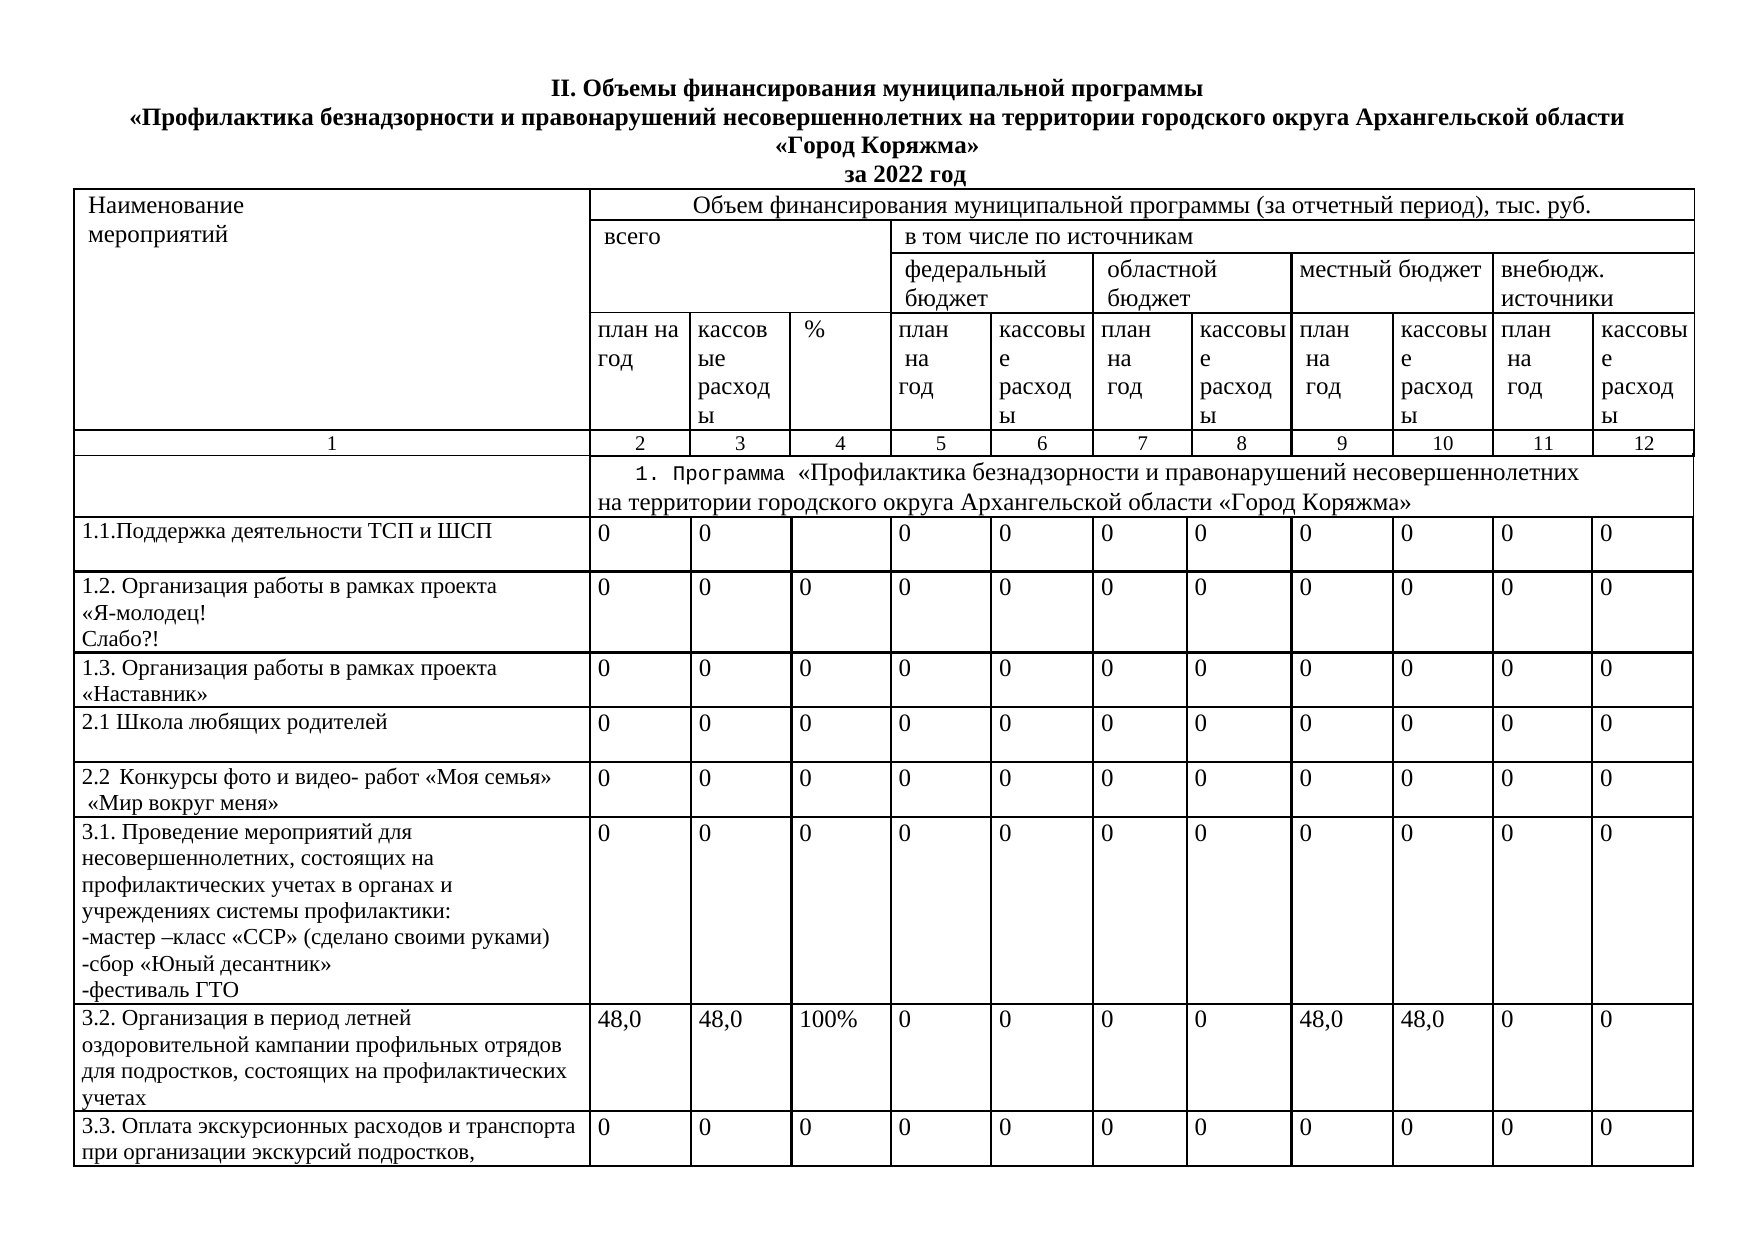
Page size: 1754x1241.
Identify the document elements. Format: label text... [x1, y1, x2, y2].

table_cell план на год [591, 313, 689, 429]
table_cell 8 [1193, 431, 1290, 455]
table_cell план на год [1094, 314, 1191, 429]
table_cell план на год [892, 314, 990, 429]
table_cell 48,0 [1394, 1005, 1492, 1110]
table_cell 0 [1494, 1112, 1591, 1165]
table_cell 0 [1593, 518, 1692, 570]
table_cell кассовые расходы [992, 314, 1092, 429]
text за 2022 год [118, 159, 1636, 188]
table_cell 0 [1593, 654, 1692, 706]
table_cell 0 [793, 654, 890, 706]
table_cell 0 [692, 654, 790, 706]
table_cell 9 [1293, 431, 1392, 455]
table_cell 0 [591, 708, 690, 761]
table_cell 1 [75, 431, 589, 455]
table_cell 0 [1293, 654, 1392, 706]
table_cell 48,0 [1293, 1005, 1392, 1110]
table_cell 0 [1094, 1005, 1186, 1110]
table_cell 0 [892, 654, 990, 706]
table_header Объем финансирования муниципальной программы (за отчетный период), тыс. руб. [591, 190, 1694, 219]
table_cell 1.2. Организация работы в рамках проекта «Я-молодец! Слабо?! [75, 573, 589, 651]
table_cell 0 [591, 763, 690, 816]
table_cell 0 [1293, 818, 1392, 1002]
table_cell 0 [1188, 818, 1290, 1002]
table_cell 0 [591, 818, 690, 1002]
table_cell 4 [791, 431, 890, 455]
table_cell 0 [892, 573, 990, 651]
table_cell 0 [1094, 518, 1186, 570]
table_cell 0 [1593, 708, 1692, 761]
table_cell 12 [1594, 431, 1693, 455]
table_cell 0 [992, 763, 1092, 816]
table_cell 0 [1394, 1112, 1492, 1165]
table_cell 0 [992, 1112, 1092, 1165]
table_cell 3.2. Организация в период летней оздоровительной кампании профильных отрядов для подростков, состоящих на профилактических учетах [75, 1005, 589, 1110]
table_cell Конкурсы фото и видео- работ «Моя семья» «Мир вокруг меня» [75, 763, 589, 816]
table_cell 0 [1593, 1005, 1692, 1110]
text «Профилактика безнадзорности и правонарушений несовершеннолетних на территории городского округа Архангельской области «Город Коряжма» [118, 102, 1636, 159]
table_cell 0 [591, 1112, 690, 1165]
table_cell 0 [1094, 818, 1186, 1002]
table_cell 0 [892, 763, 990, 816]
table_cell всего [591, 221, 890, 312]
table_cell 0 [1394, 518, 1492, 570]
table_cell 2 [591, 431, 689, 455]
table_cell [75, 1112, 589, 1165]
table_cell план на год [1293, 314, 1392, 429]
table_cell 0 [1394, 818, 1492, 1002]
table_cell 0 [692, 518, 790, 570]
table_cell 0 [692, 708, 790, 761]
table_cell 0 [1494, 763, 1591, 816]
table_cell 0 [793, 708, 890, 761]
table_cell 0 [992, 654, 1092, 706]
table_cell 0 [1188, 573, 1290, 651]
table_cell 0 [892, 518, 990, 570]
table_cell 0 [1494, 654, 1591, 706]
table_cell % [791, 313, 890, 429]
table_cell 0 [1494, 1005, 1591, 1110]
table_cell 2.1 Школа любящих родителей [75, 708, 589, 761]
table_cell 1.3. Организация работы в рамках проекта «Наставник» [75, 654, 589, 706]
table_cell 0 [1593, 1112, 1692, 1165]
table_cell 0 [1593, 573, 1692, 651]
table_cell 0 [793, 573, 890, 651]
table_cell 0 [892, 1112, 990, 1165]
table_cell федеральный бюджет [892, 254, 1092, 312]
table_cell кассовые расходы [1193, 314, 1290, 429]
table_header Наименование мероприятий [75, 190, 589, 429]
table_cell 48,0 [692, 1005, 790, 1110]
table_cell 3.1. Проведение мероприятий для несовершеннолетних, состоящих на профилактических учетах в органах и учреждениях системы профилактики: -мастер –класс «ССР» (сделано своими руками) -сбор «Юный десантник» -фестиваль ГТО [75, 818, 589, 1002]
table_cell 0 [692, 573, 790, 651]
table_cell 0 [692, 818, 790, 1002]
table_cell 5 [892, 431, 990, 455]
table_cell 0 [793, 763, 890, 816]
table_cell 0 [1293, 763, 1392, 816]
table_cell 0 [892, 1005, 990, 1110]
table_cell 0 [1094, 763, 1186, 816]
table_cell 0 [591, 518, 690, 570]
table_cell [75, 456, 589, 516]
table_cell 0 [992, 708, 1092, 761]
table_cell 7 [1094, 431, 1191, 455]
table_cell план на год [1494, 314, 1592, 429]
table_cell 0 [992, 818, 1092, 1002]
table_cell кассовые расходы [691, 313, 789, 429]
table_cell 11 [1494, 431, 1592, 455]
table_cell 0 [1494, 818, 1591, 1002]
table_cell 0 [992, 573, 1092, 651]
table_cell 0 [692, 1112, 790, 1165]
table_cell 0 [892, 818, 990, 1002]
table_cell 0 [1188, 1112, 1290, 1165]
table_cell 0 [1188, 763, 1290, 816]
table_cell 0 [1593, 818, 1692, 1002]
table_cell 0 [591, 573, 690, 651]
table_cell 0 [1293, 708, 1392, 761]
table_cell 100% [793, 1005, 890, 1110]
table_cell 48,0 [591, 1005, 690, 1110]
text II. Объемы финансирования муниципальной программы [118, 73, 1636, 102]
table_cell 0 [1394, 763, 1492, 816]
table_cell местный бюджет [1293, 254, 1492, 312]
table_cell 0 [1188, 518, 1290, 570]
table_cell 0 [1094, 573, 1186, 651]
table_cell 0 [1394, 654, 1492, 706]
table_cell Программа «Профилактика безнадзорности и правонарушений несовершеннолетних на территории городского округа Архангельской области «Город Коряжма» [591, 457, 1693, 516]
table_cell 0 [692, 763, 790, 816]
table_cell 1.1.Поддержка деятельности ТСП и ШСП [75, 518, 589, 570]
table_cell 0 [992, 1005, 1092, 1110]
table_cell 0 [1593, 763, 1692, 816]
table_cell 0 [1188, 708, 1290, 761]
table_cell 0 [1494, 573, 1591, 651]
table_cell кассовые расходы [1394, 314, 1492, 429]
table_cell 0 [1188, 1005, 1290, 1110]
table_cell 0 [892, 708, 990, 761]
table_cell 0 [1188, 654, 1290, 706]
table_cell 0 [1293, 518, 1392, 570]
table_cell 0 [1094, 654, 1186, 706]
table_cell 0 [1394, 708, 1492, 761]
table_cell 0 [1293, 573, 1392, 651]
table_cell 3 [691, 431, 789, 455]
table_cell 0 [1394, 573, 1492, 651]
table_cell [793, 518, 890, 570]
table_cell 0 [992, 518, 1092, 570]
table_cell 0 [1494, 708, 1591, 761]
table_cell 0 [1094, 708, 1186, 761]
table_cell 6 [992, 431, 1092, 455]
table_cell 0 [1094, 1112, 1186, 1165]
table_cell областной бюджет [1094, 254, 1290, 312]
table_cell 0 [793, 1112, 890, 1165]
table_cell 0 [1293, 1112, 1392, 1165]
table_cell кассовые расходы [1594, 314, 1694, 429]
table_cell 0 [793, 818, 890, 1002]
table_cell 10 [1394, 431, 1492, 455]
table_cell 0 [591, 654, 690, 706]
table_cell внебюдж. источники [1494, 254, 1694, 312]
table_cell в том числе по источникам [892, 221, 1694, 252]
table_cell 0 [1494, 518, 1591, 570]
